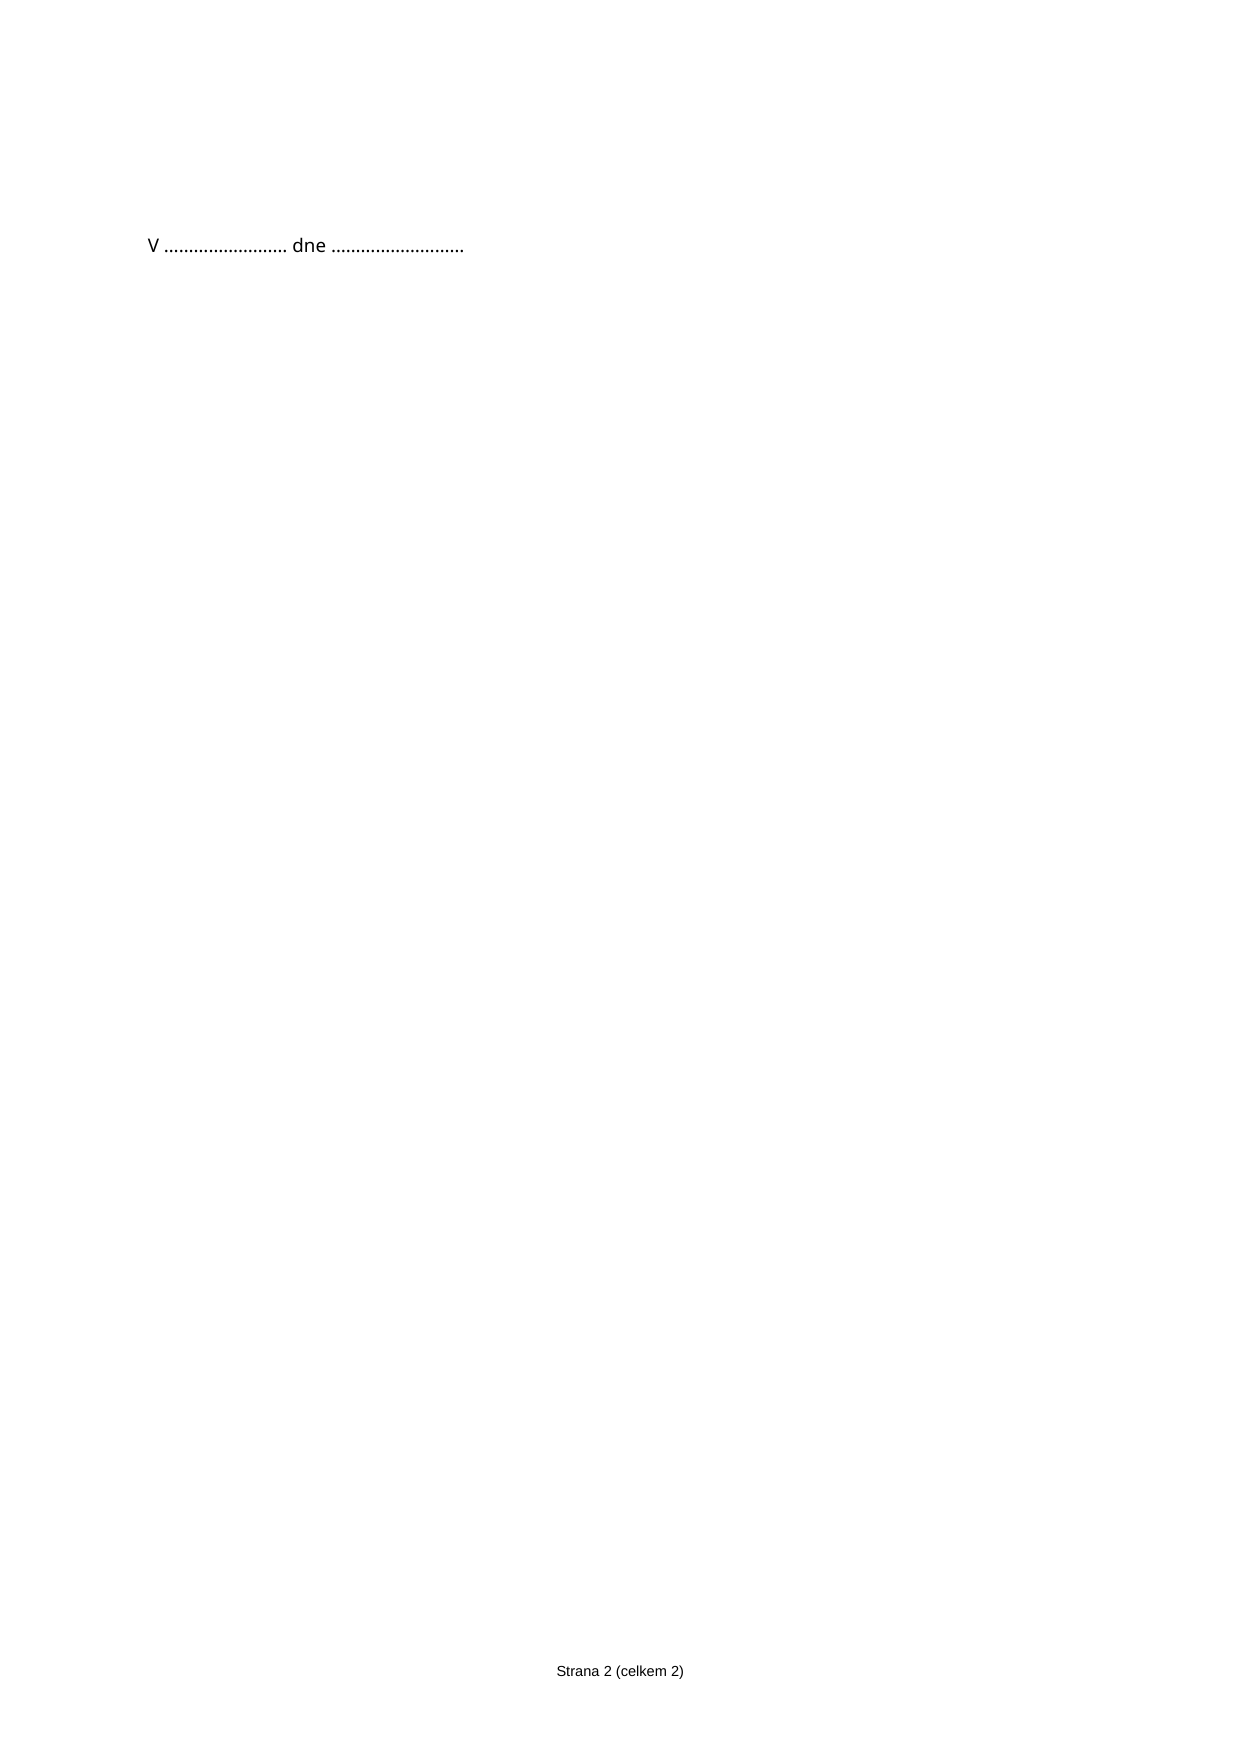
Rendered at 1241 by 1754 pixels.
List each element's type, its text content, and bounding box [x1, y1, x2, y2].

text V ………………….… dne ……………………… [148, 228, 1092, 257]
